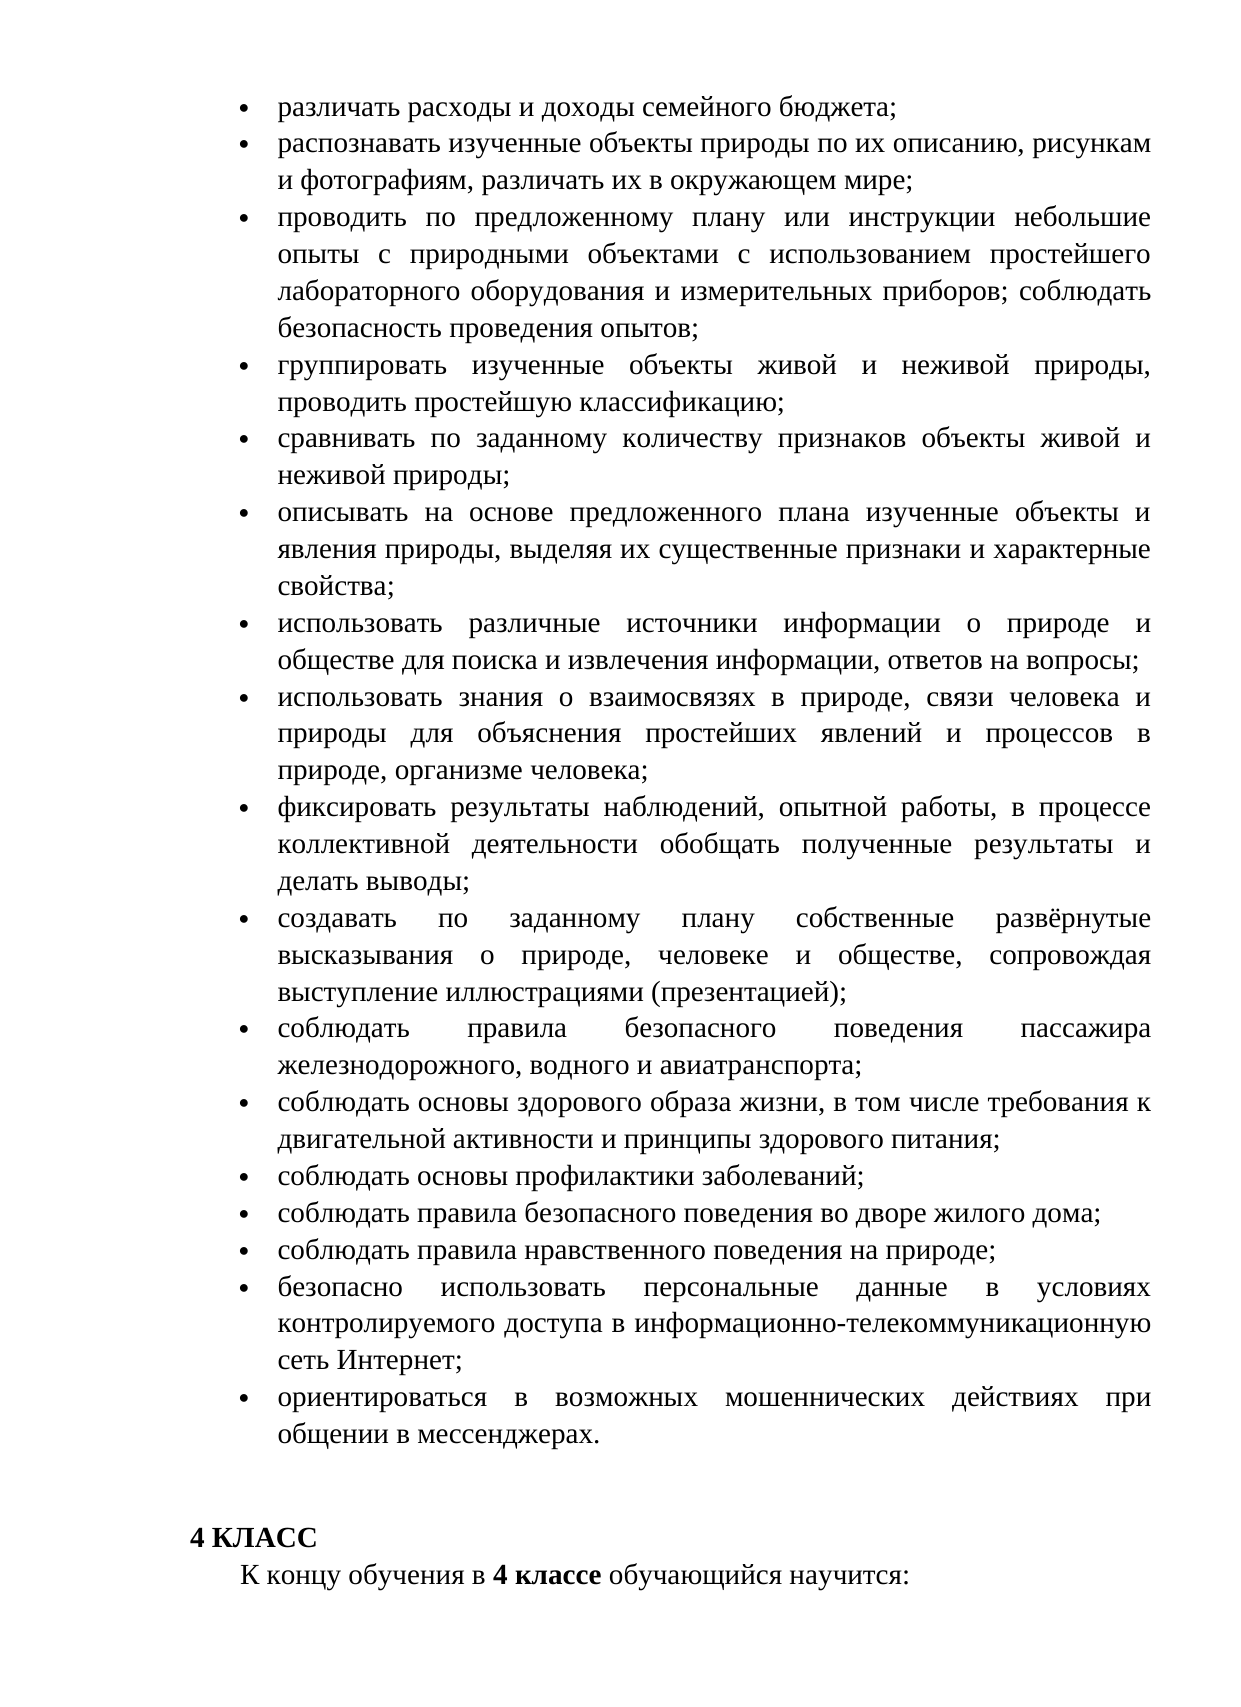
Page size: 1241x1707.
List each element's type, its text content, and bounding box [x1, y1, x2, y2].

list ориентироваться в возможных мошеннических действиях при общении в мессенджерах. [240, 1379, 1152, 1450]
list соблюдать правила безопасного поведения во дворе жилого дома; [240, 1195, 1152, 1228]
list безопасно использовать персональные данные в условиях контролируемого доступа в информационно-телекоммуникационную сеть Интернет; [240, 1269, 1152, 1376]
list соблюдать правила нравственного поведения на природе; [240, 1232, 1152, 1265]
text К концу обучения в 4 классе обучающийся научится: [177, 1557, 1152, 1591]
list фиксировать результаты наблюдений, опытной работы, в процессе коллективной деятельности обобщать полученные результаты и делать выводы; [240, 789, 1152, 897]
list соблюдать основы профилактики заболеваний; [240, 1158, 1152, 1192]
list использовать знания о взаимосвязях в природе, связи человека и природы для объяснения простейших явлений и процессов в природе, организме человека; [240, 679, 1152, 786]
list проводить по предложенному плану или инструкции небольшие опыты с природными объектами с использованием простейшего лабораторного оборудования и измерительных приборов; соблюдать безопасность проведения опытов; [240, 199, 1152, 343]
list создавать по заданному плану собственные развёрнутые высказывания о природе, человеке и обществе, сопровождая выступление иллюстрациями (презентацией); [240, 900, 1152, 1007]
list соблюдать правила безопасного поведения пассажира железнодорожного, водного и авиатранспорта; [240, 1011, 1152, 1081]
list распознавать изученные объекты природы по их описанию, рисункам и фотографиям, различать их в окружающем мире; [240, 126, 1152, 196]
list использовать различные источники информации о природе и обществе для поиска и извлечения информации, ответов на вопросы; [240, 605, 1152, 675]
list описывать на основе предложенного плана изученные объекты и явления природы, выделяя их существенные признаки и характерные свойства; [240, 494, 1152, 602]
text 4 КЛАСС [190, 1521, 1152, 1554]
list различать расходы и доходы семейного бюджета; [240, 89, 1152, 122]
list сравнивать по заданному количеству признаков объекты живой и неживой природы; [240, 421, 1152, 491]
list соблюдать основы здорового образа жизни, в том числе требования к двигательной активности и принципы здорового питания; [240, 1084, 1152, 1155]
list группировать изученные объекты живой и неживой природы, проводить простейшую классификацию; [240, 347, 1152, 417]
